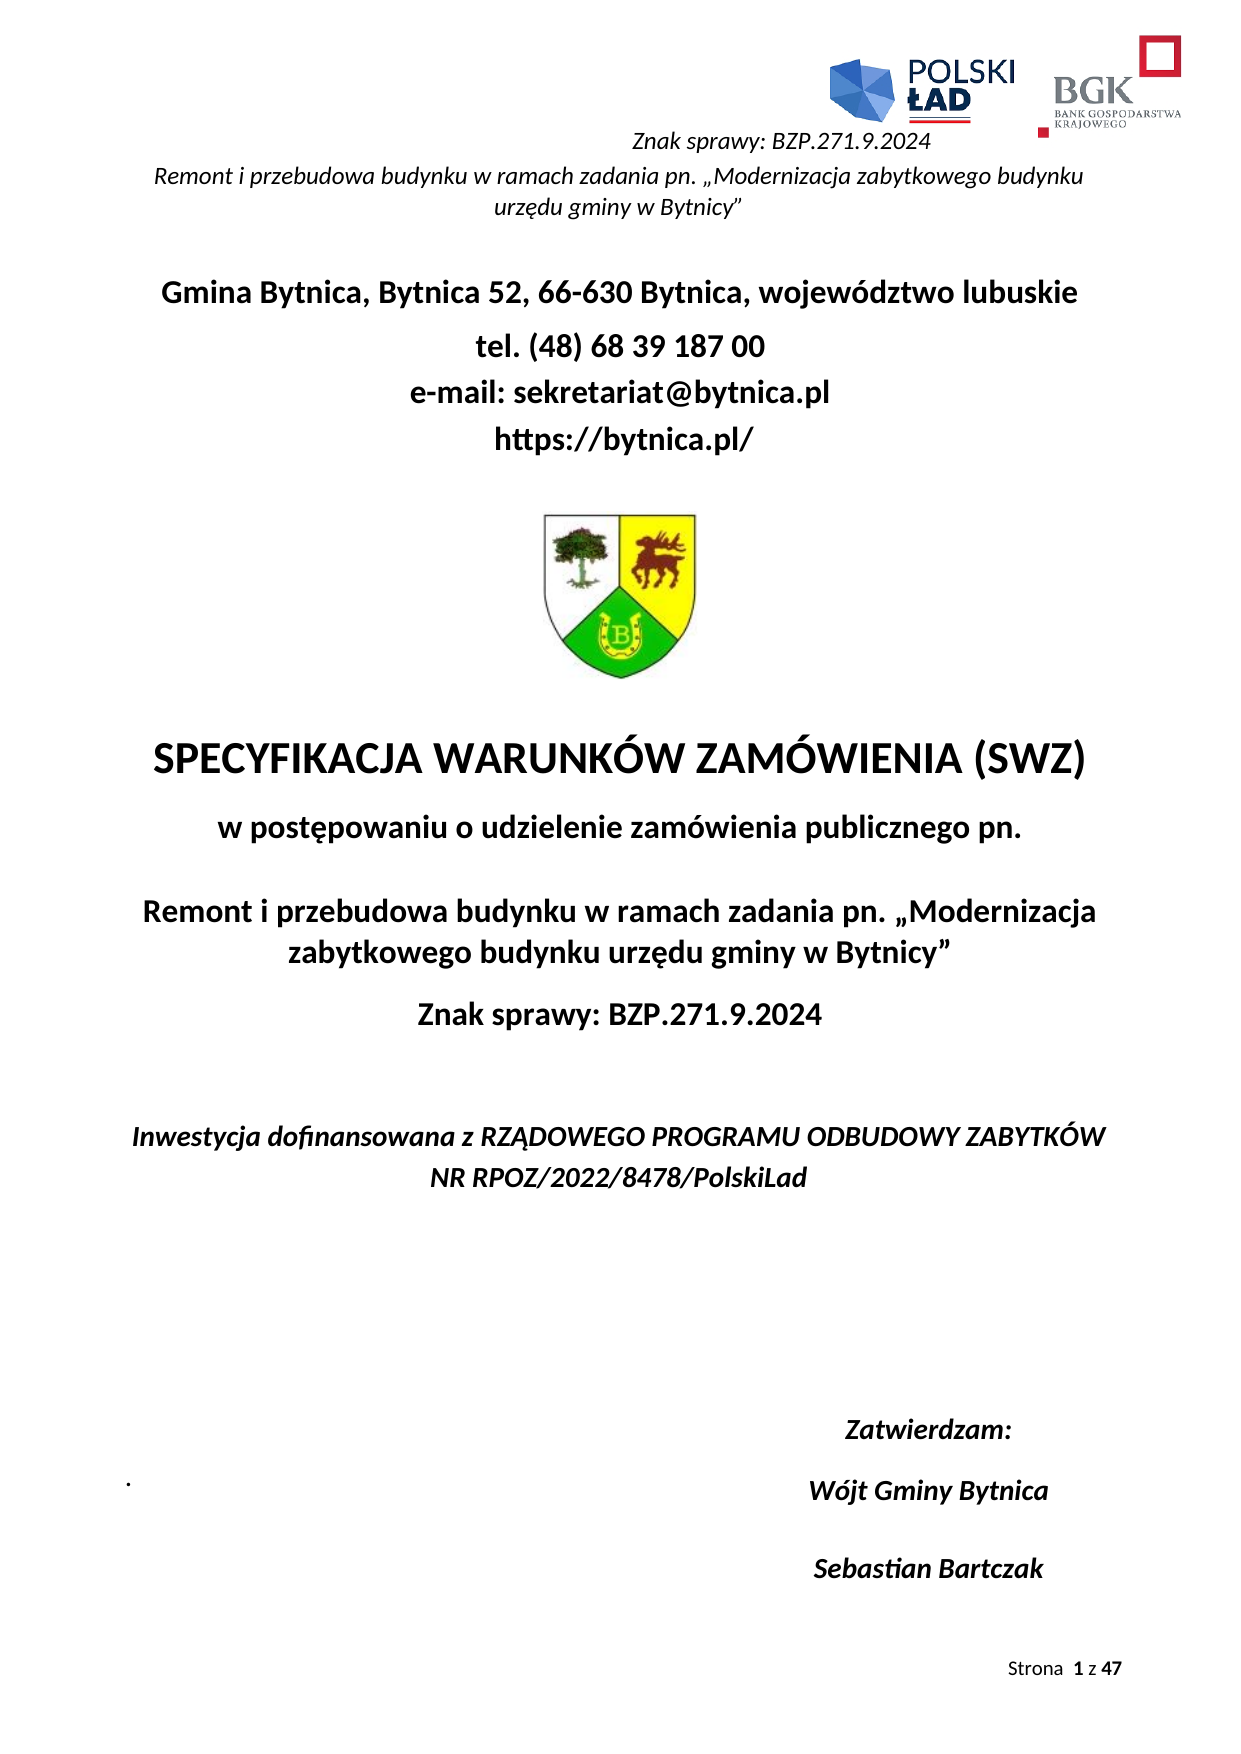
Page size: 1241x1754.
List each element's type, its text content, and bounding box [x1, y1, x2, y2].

text e-mail: sekretariat@bytnica.pl [118, 371, 1122, 412]
text NR RPOZ/2022/8478/PolskiLad [118, 1159, 1122, 1195]
picture [542, 511, 698, 680]
text . [118, 1458, 718, 1493]
text Remont i przebudowa budynku w ramach zadania pn. „Modernizacja zabytkowego budynku urzędu gminy w Bytnicy” [118, 890, 1122, 972]
text Znak sprawy: BZP.271.9.2024 [118, 992, 1122, 1033]
text w postępowaniu o udzielenie zamówienia publicznego pn. [118, 806, 1122, 847]
text SPECYFIKACJA WARUNKÓW ZAMÓWIENIA (SWZ) [118, 729, 1122, 785]
text Gmina Bytnica, Bytnica 52, 66-630 Bytnica, województwo lubuskie [118, 272, 1122, 312]
text https://bytnica.pl/ [118, 418, 1122, 459]
text tel. (48) 68 39 187 00 [118, 325, 1122, 365]
text Inwestycja dofinansowana z RZĄDOWEGO PROGRAMU ODBUDOWY ZABYTKÓW [118, 1118, 1122, 1154]
